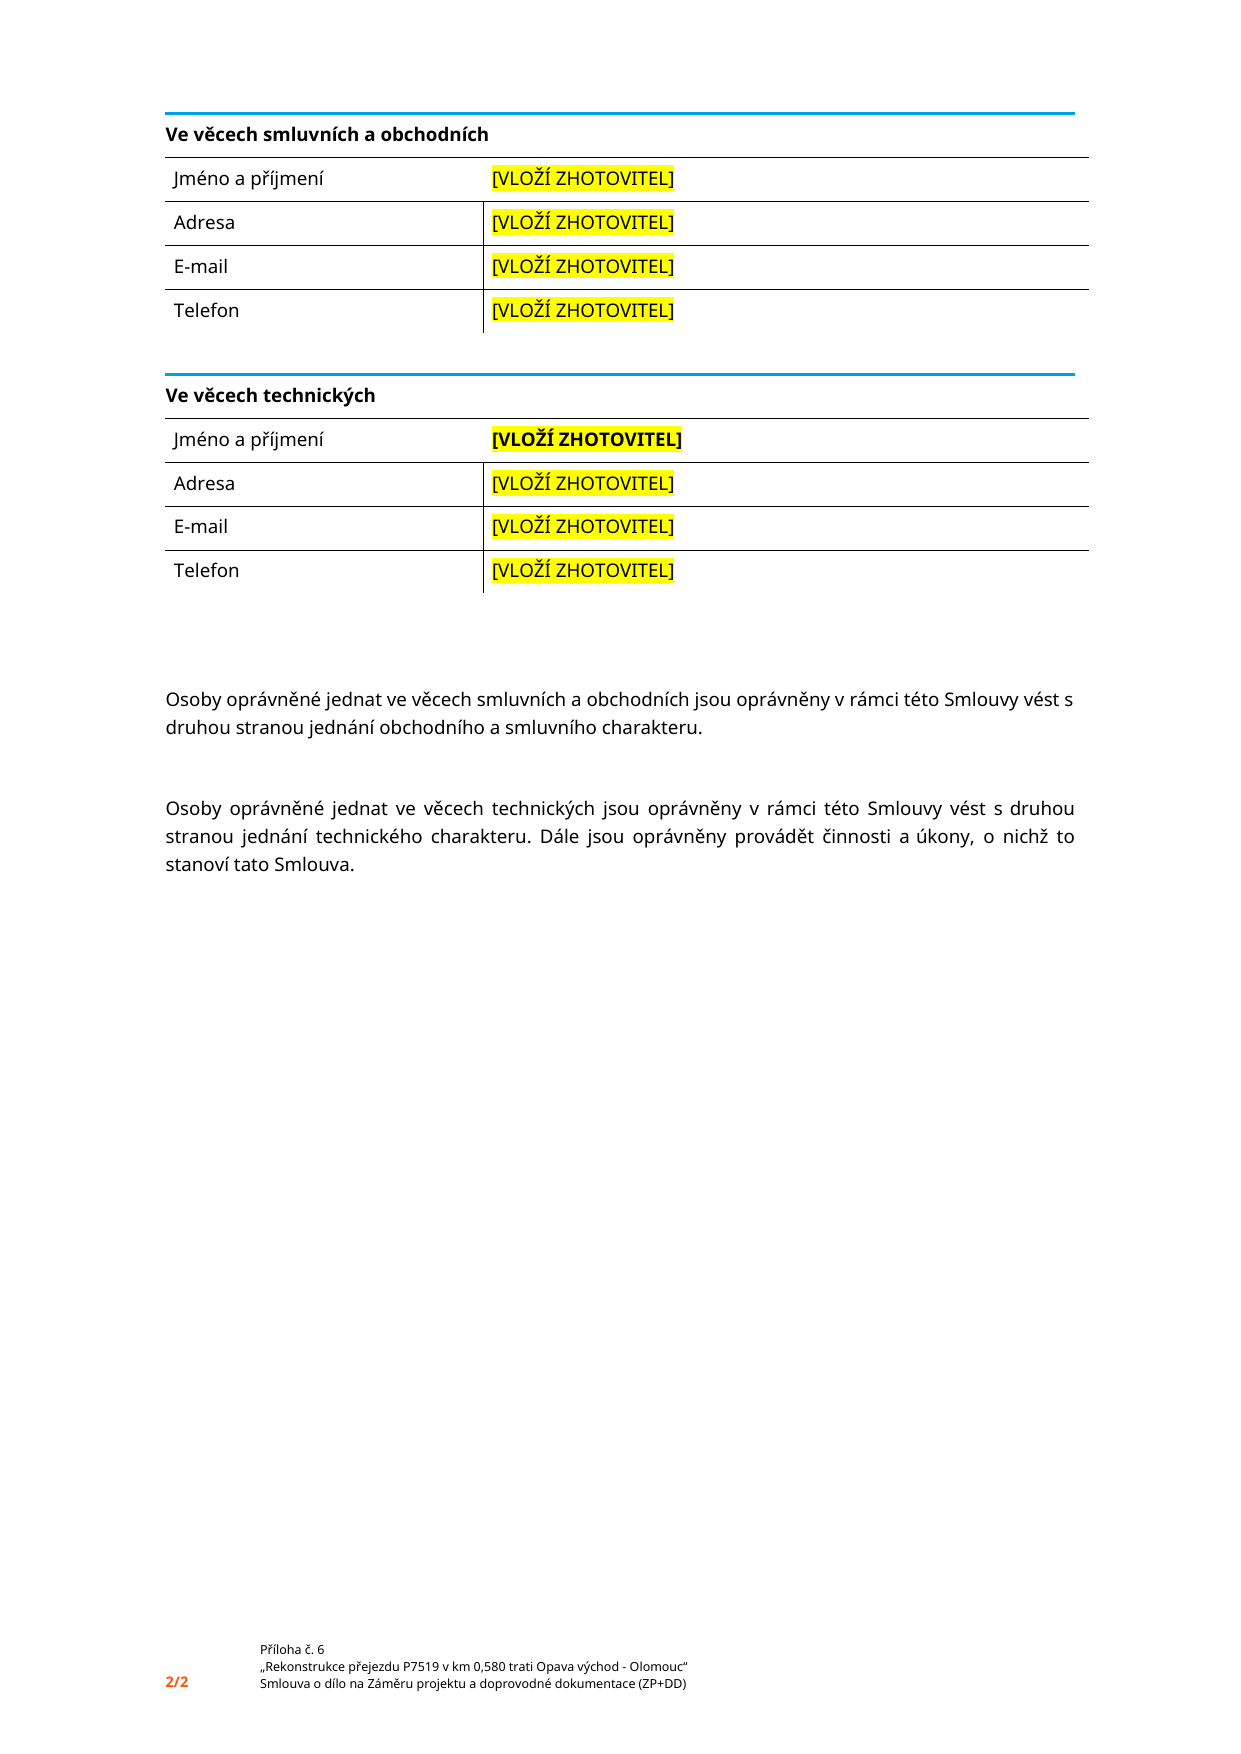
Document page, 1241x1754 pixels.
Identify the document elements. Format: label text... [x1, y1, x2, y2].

table_header [VLOŽÍ ZHOTOVITEL] [484, 158, 1089, 201]
table_cell Telefon [165, 290, 483, 332]
text Osoby oprávněné jednat ve věcech smluvních a obchodních jsou oprávněny v rámci této Smlouvy vést s druhou stranou jednání obchodního a smluvního charakteru. [165, 687, 1075, 740]
text Ve věcech technických [165, 376, 1075, 408]
table_cell E-mail [165, 507, 483, 549]
table_cell Telefon [165, 551, 483, 593]
text Osoby oprávněné jednat ve věcech technických jsou oprávněny v rámci této Smlouvy vést s druhou stranou jednání technického charakteru. Dále jsou oprávněny provádět činnosti a úkony, o nichž to stanoví tato Smlouva. [165, 796, 1075, 877]
table_cell [VLOŽÍ ZHOTOVITEL] [484, 463, 1089, 506]
table_cell [VLOŽÍ ZHOTOVITEL] [484, 507, 1089, 549]
table_cell [VLOŽÍ ZHOTOVITEL] [484, 202, 1089, 245]
table_header Jméno a příjmení [165, 158, 484, 201]
text Ve věcech smluvních a obchodních [165, 115, 1075, 147]
table_cell E-mail [165, 246, 483, 289]
table_cell Adresa [165, 202, 483, 245]
table_cell [VLOŽÍ ZHOTOVITEL] [484, 246, 1089, 289]
table_cell [VLOŽÍ ZHOTOVITEL] [484, 551, 1089, 593]
table_header Jméno a příjmení [165, 419, 484, 462]
table_header [VLOŽÍ ZHOTOVITEL] [484, 419, 1089, 462]
table_cell Adresa [165, 463, 483, 506]
table_cell [VLOŽÍ ZHOTOVITEL] [484, 290, 1089, 332]
